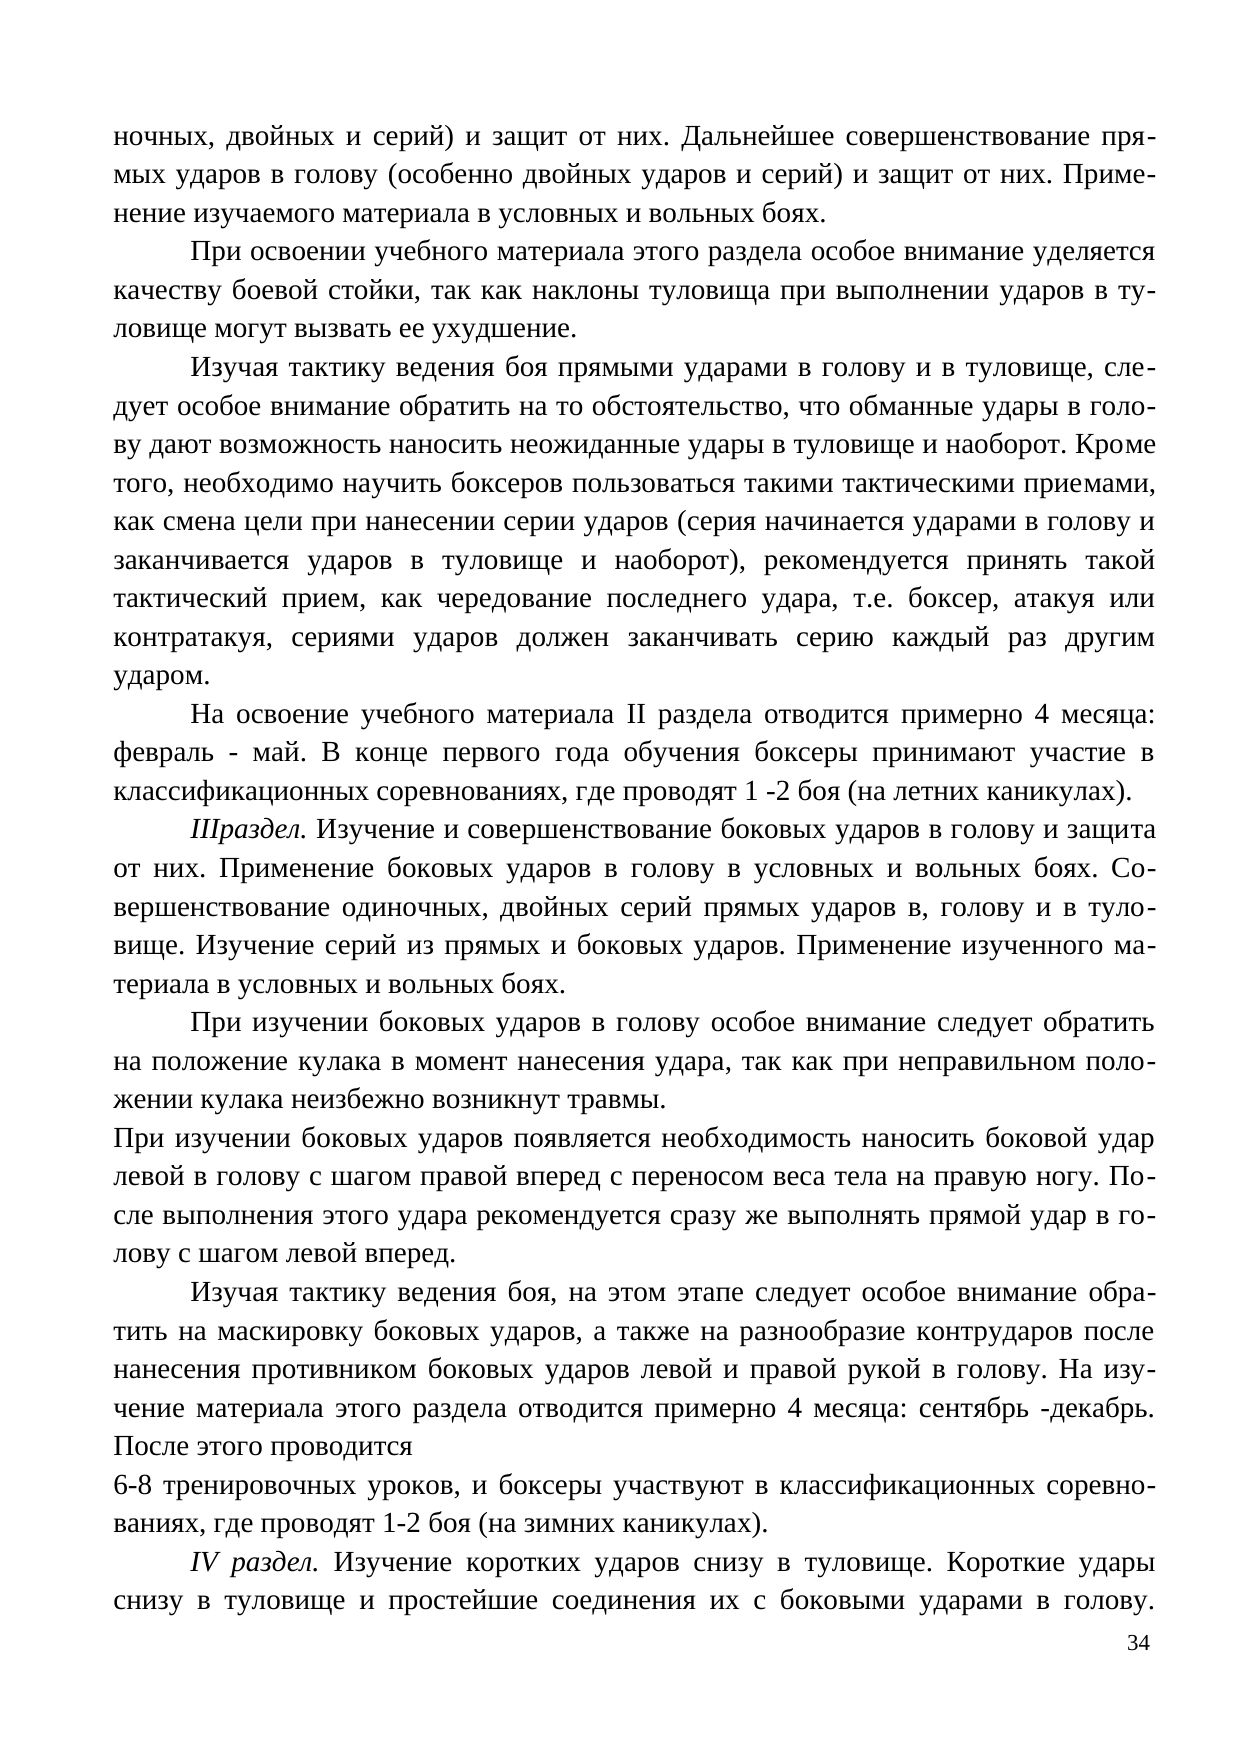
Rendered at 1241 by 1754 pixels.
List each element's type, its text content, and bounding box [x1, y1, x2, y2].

text Изучая тактику ведения боя, на этом этапе следует особое внимание обратить на маскировку боковых ударов, а также на разнообразие контрударов после нанесения противником боковых ударов левой и правой рукой в голову. На изучение материала этого раздела отводится примерно 4 месяца: сентябрь -декабрь. После этого проводится [113, 1271, 1156, 1463]
text При освоении учебного материала этого раздела особое внимание уделяется качеству боевой стойки, так как наклоны туловища при выполнении ударов в туловище могут вызвать ее ухудшение. [113, 230, 1156, 346]
text При изучении боковых ударов в голову особое внимание следует обратить на положение кулака в момент нанесения удара, так как при неправильном положении кулака неизбежно возникнут травмы. [113, 1001, 1156, 1116]
text 6-8 тренировочных уроков, и боксеры участвуют в классификационных соревнованиях, где проводят 1-2 боя (на зимних каникулах). [113, 1463, 1156, 1540]
text При изучении боковых ударов появляется необходимость наносить боковой удар левой в голову с шагом правой вперед с переносом веса тела на правую ногу. После выполнения этого удара рекомендуется сразу же выполнять прямой удар в голову с шагом левой вперед. [113, 1116, 1156, 1271]
text На освоение учебного материала II раздела отводится примерно 4 месяца: февраль - май. В конце первого года обучения боксеры принимают участие в классификационных соревнованиях, где проводят 1 -2 боя (на летних каникулах). [113, 692, 1156, 808]
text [113, 1540, 1156, 1617]
text Изучая тактику ведения боя прямыми ударами в голову и в туловище, следует особое внимание обратить на то обстоятельство, что обманные удары в голову дают возможность наносить неожиданные удары в туловище и наоборот. Кроме того, необходимо научить боксеров пользоваться такими тактическими приемами, как смена цели при нанесении серии ударов (серия начинается ударами в голову и заканчивается ударов в туловище и наоборот), рекомендуется принять такой тактический прием, как чередование последнего удара, т.е. боксер, атакуя или контратакуя, сериями ударов должен заканчивать серию каждый раз другим ударом. [113, 346, 1156, 692]
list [113, 114, 1156, 230]
text IIIраздел. Изучение и совершенствование боковых ударов в голову и защита от них. Применение боковых ударов в голову в условных и вольных боях. Совершенствование одиночных, двойных серий прямых ударов в, голову и в туловище. Изучение серий из прямых и боковых ударов. Применение изученного материала в условных и вольных боях. [113, 808, 1156, 1001]
